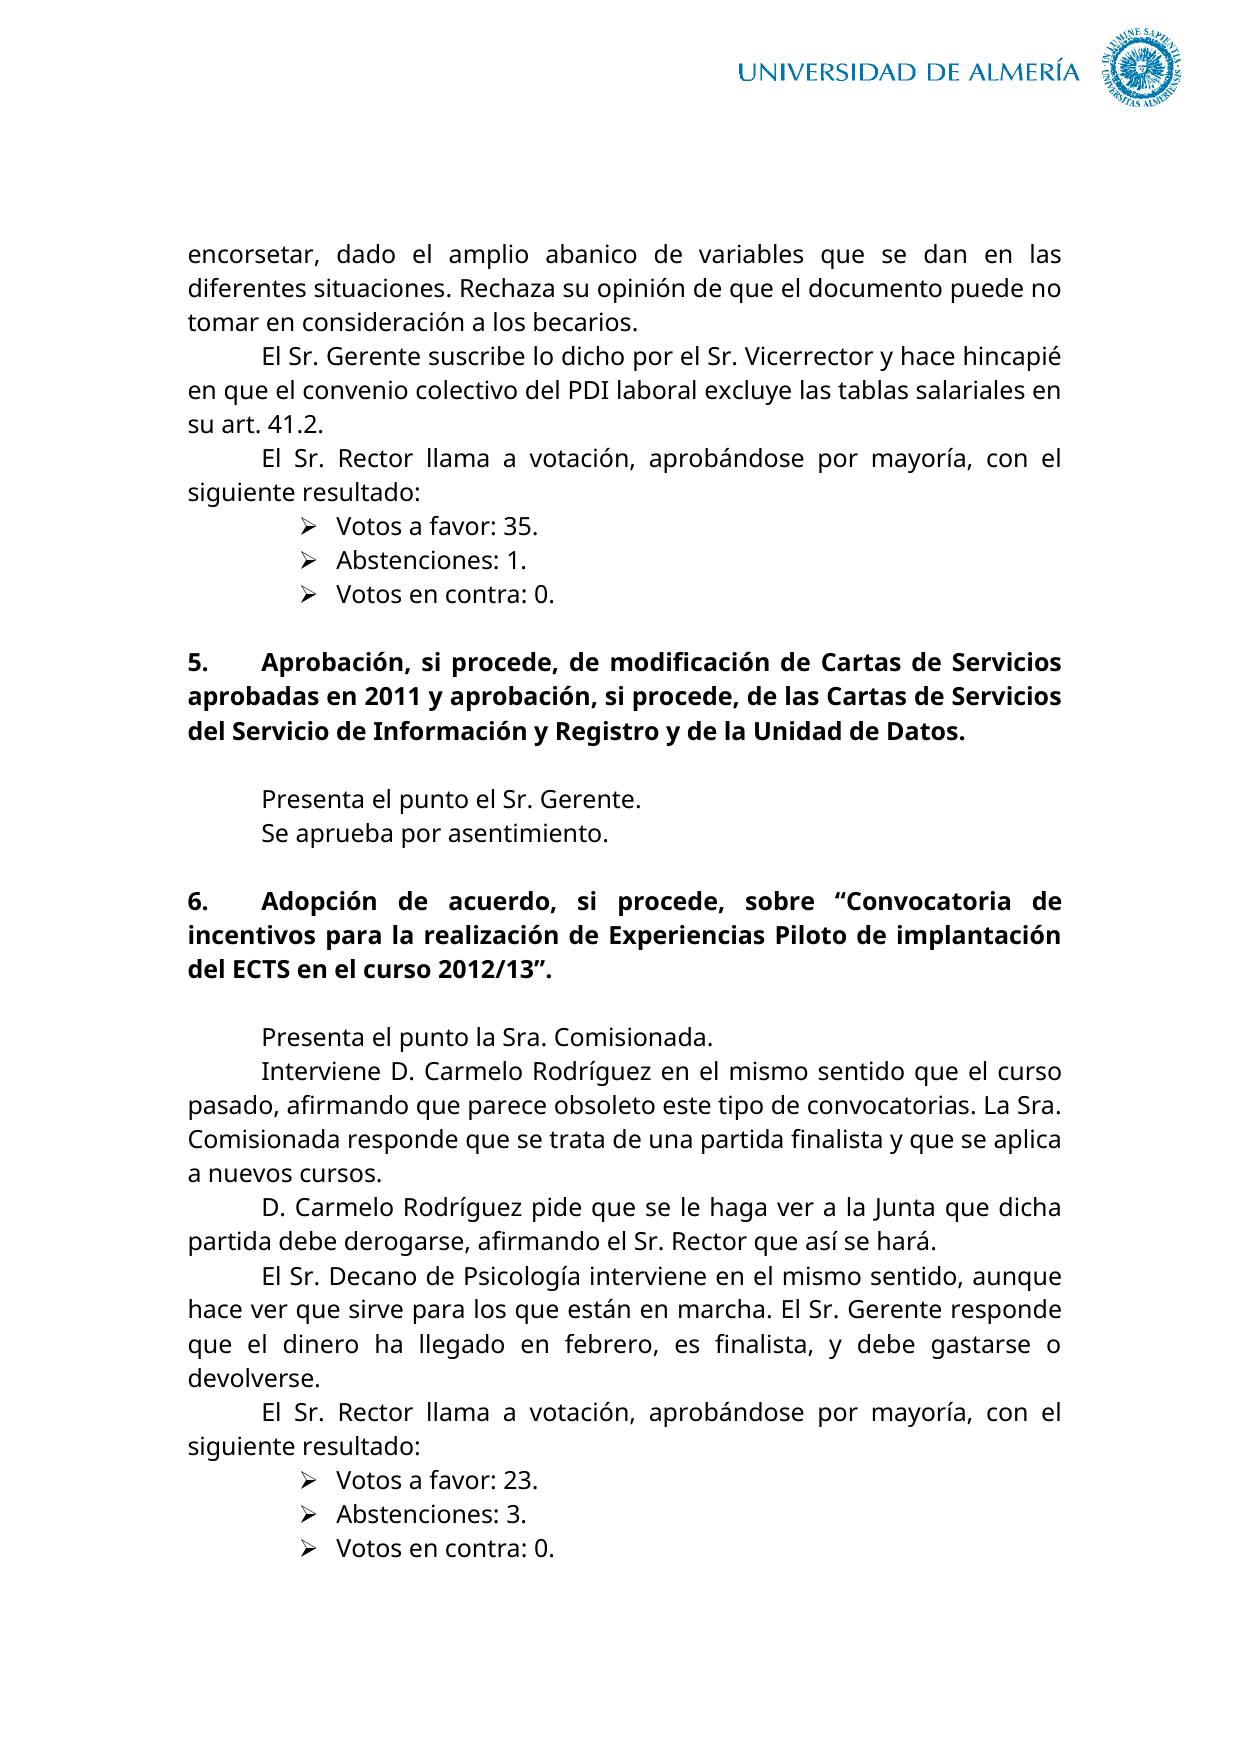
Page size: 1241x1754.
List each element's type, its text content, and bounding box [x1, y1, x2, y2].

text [187, 1394, 1063, 1462]
text El Sr. Gerente suscribe lo dicho por el Sr. Vicerrector y hace hincapié en que el convenio colectivo del PDI laboral excluye las tablas salariales en su art. 41.2. [187, 338, 1063, 441]
picture [1135, 98, 1156, 107]
list Aprobación, si procede, de modificación de Cartas de Servicios aprobadas en 2011 y aprobación, si procede, de las Cartas de Servicios del Servicio de Información y Registro y de la Unidad de Datos. [187, 645, 1063, 747]
text Se aprueba por asentimiento. [187, 815, 1063, 849]
picture [1171, 71, 1176, 83]
list Votos en contra: 0. [298, 577, 1063, 611]
text Presenta el punto la Sra. Comisionada. [187, 1020, 1063, 1054]
picture [739, 28, 1182, 107]
list Abstenciones: 1. [298, 543, 1063, 577]
picture [1137, 59, 1146, 73]
picture [1128, 87, 1136, 92]
text El Sr. Rector llama a votación, aprobándose por mayoría, con el siguiente resultado: [187, 441, 1063, 509]
list Adopción de acuerdo, si procede, sobre “Convocatoria de incentivos para la realización de Experiencias Piloto de implantación del ECTS en el curso 2012/13”. [187, 883, 1063, 986]
text El Sr. Decano de Psicología interviene en el mismo sentido, aunque hace ver que sirve para los que están en marcha. El Sr. Gerente responde que el dinero ha llegado en febrero, es finalista, y debe gastarse o devolverse. [187, 1258, 1063, 1394]
picture [1120, 76, 1128, 85]
picture [1137, 88, 1153, 94]
list Votos en contra: 0. [298, 1531, 1063, 1565]
list Abstenciones: 3. [298, 1497, 1063, 1531]
list Votos a favor: 35. [298, 509, 1063, 543]
text Presenta el punto el Sr. Gerente. [187, 781, 1063, 815]
text D. Carmelo Rodríguez pide que se le haga ver a la Junta que dicha partida debe derogarse, afirmando el Sr. Rector que así se hará. [187, 1190, 1063, 1258]
list Votos a favor: 23. [298, 1462, 1063, 1497]
picture [1146, 73, 1155, 82]
picture [1152, 78, 1182, 107]
picture [1116, 43, 1157, 74]
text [187, 236, 1063, 338]
picture [1150, 55, 1167, 90]
text Interviene D. Carmelo Rodríguez en el mismo sentido que el curso pasado, afirmando que parece obsoleto este tipo de convocatorias. La Sra. Comisionada responde que se trata de una partida finalista y que se aplica a nuevos cursos. [187, 1054, 1063, 1190]
